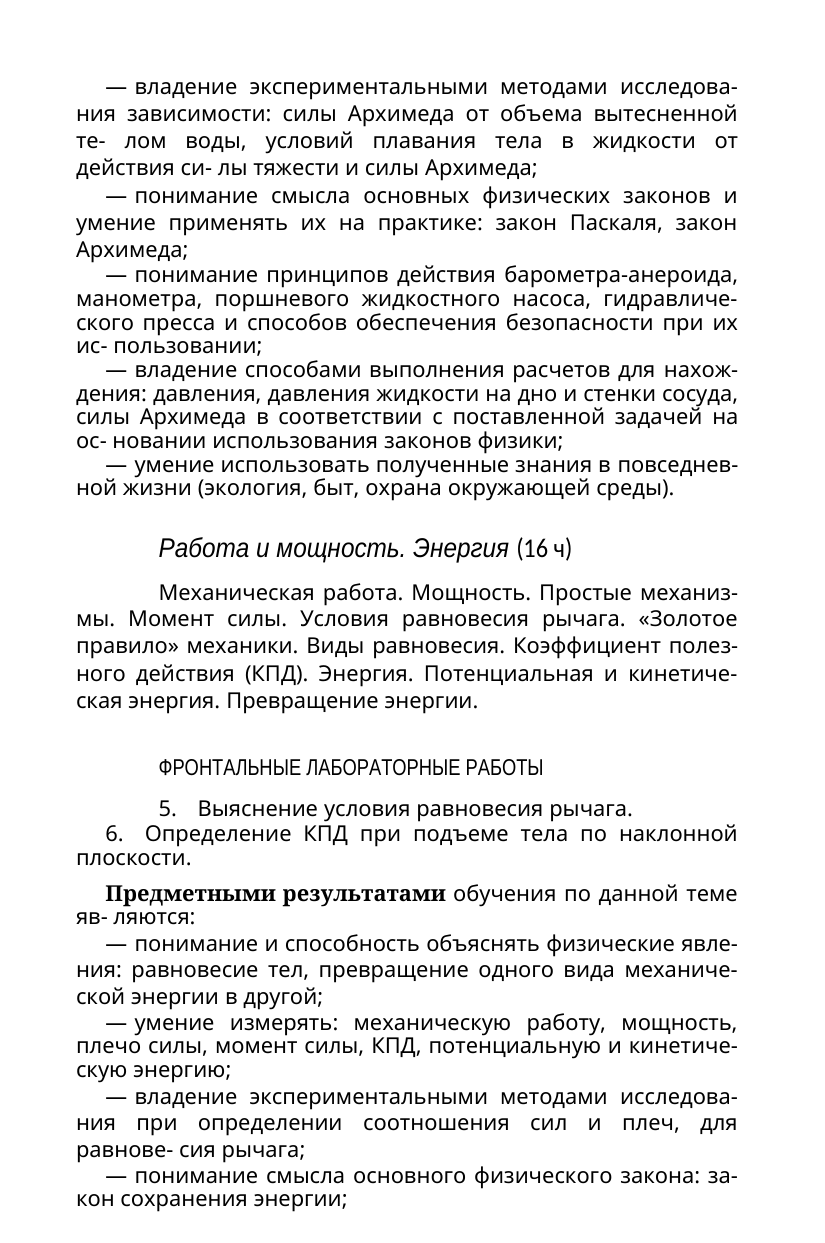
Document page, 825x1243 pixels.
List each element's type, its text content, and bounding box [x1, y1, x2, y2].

list понимание принципов действия барометра-анероида, манометра, поршневого жидкостного насоса, гидравличе- ского пресса и способов обеспечения безопасности при их ис- пользовании; [76, 264, 738, 358]
list владение экспериментальными методами исследова- ния при определении соотношения сил и плеч, для равнове- сия рычага; [76, 1082, 738, 1164]
list понимание смысла основных физических законов и умение применять их на практике: закон Паскаля, закон Архимеда; [76, 182, 738, 263]
text Механическая работа. Мощность. Простые механиз- мы. Момент силы. Условия равновесия рычага. «Золотое правило» механики. Виды равновесия. Коэффициент полез- ного действия (КПД). Энергия. Потенциальная и кинетиче- ская энергия. Превращение энергии. [76, 579, 738, 714]
list Выяснение условия равновесия рычага. [158, 797, 750, 822]
text Предметными результатами обучения по данной теме яв- ляются: [76, 882, 738, 929]
list умение использовать полученные знания в повседнев- ной жизни (экология, быт, охрана окружающей среды). [76, 453, 738, 500]
list понимание смысла основного физического закона: за- кон сохранения энергии; [76, 1164, 738, 1212]
list умение измерять: механическую работу, мощность, плечо силы, момент силы, КПД, потенциальную и кинетиче- скую энергию; [76, 1012, 738, 1082]
list владение способами выполнения расчетов для нахож- дения: давления, давления жидкости на дно и стенки сосуда, силы Архимеда в соответствии с поставленной задачей на ос- новании использования законов физики; [76, 359, 738, 453]
list Определение КПД при подъеме тела по наклонной плоскости. [76, 823, 738, 870]
subtitle ФРОНТАЛЬНЫЕ ЛАБОРАТОРНЫЕ РАБОТЫ [158, 754, 748, 780]
list владение экспериментальными методами исследова- ния зависимости: силы Архимеда от объема вытесненной те- лом воды, условий плавания тела в жидкости от действия си- лы тяжести и силы Архимеда; [76, 73, 738, 182]
list понимание и способность объяснять физические явле- ния: равновесие тел, превращение одного вида механиче- ской энергии в другой; [76, 929, 738, 1011]
subtitle Работа и мощность. Энергия (16 ч) [158, 531, 748, 564]
